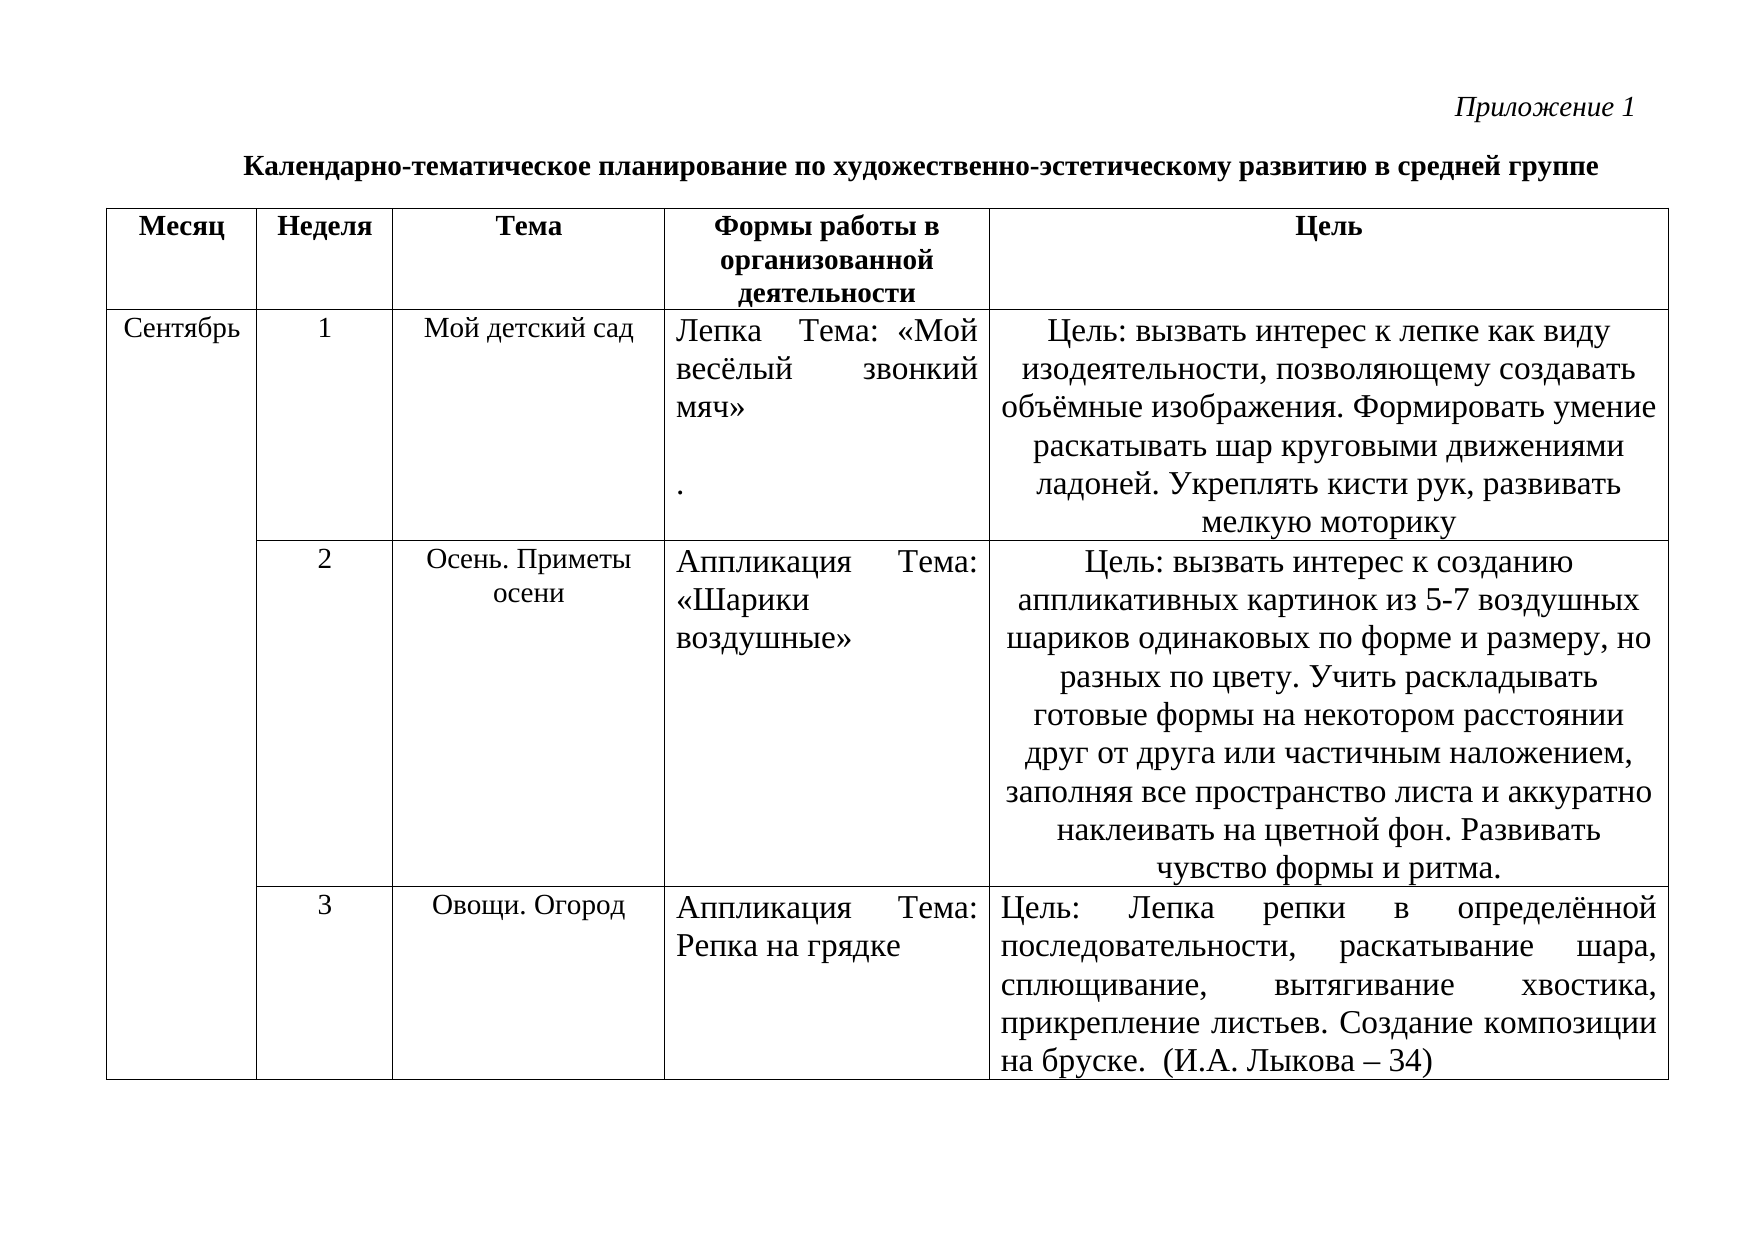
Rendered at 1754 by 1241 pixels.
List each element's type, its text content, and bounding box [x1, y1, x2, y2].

table_cell 2 [257, 541, 392, 886]
table_cell 1 [257, 310, 392, 540]
table_cell Лепка Тема: «Мой весёлый звонкий мяч» . [665, 310, 989, 540]
table_header Формы работы в организованной деятельности [665, 209, 989, 309]
table_cell Мой детский сад [393, 310, 664, 540]
table_header Месяц [107, 209, 256, 309]
table_cell Аппликация Тема: «Шарики воздушные» [665, 541, 989, 886]
table_cell Сентябрь [107, 310, 256, 1079]
table_cell Цель: вызвать интерес к лепке как виду изодеятельности, позволяющему создавать объёмные изображения. Формировать умение раскатывать шар круговыми движениями ладоней. Укреплять кисти рук, развивать мелкую моторику [990, 310, 1668, 540]
table_cell Цель: Лепка репки в определённой последовательности, раскатывание шара, сплющивание, вытягивание хвостика, прикрепление листьев. Создание композиции на бруске. (И.А. Лыкова – 34) [990, 887, 1668, 1079]
text Календарно-тематическое планирование по художественно-эстетическому развитию в средней группе [118, 148, 1636, 182]
table_cell Аппликация Тема: Репка на грядке [665, 887, 989, 1079]
table_cell Цель: вызвать интерес к созданию аппликативных картинок из 5-7 воздушных шариков одинаковых по форме и размеру, но разных по цвету. Учить раскладывать готовые формы на некотором расстоянии друг от друга или частичным наложением, заполняя все пространство листа и аккуратно наклеивать на цветной фон. Развивать чувство формы и ритма. [990, 541, 1668, 886]
table_header Неделя [257, 209, 392, 309]
table_cell Осень. Приметы осени [393, 541, 664, 886]
table_header Тема [393, 209, 664, 309]
table_cell Овощи. Огород [393, 887, 664, 1079]
text Приложение 1 [118, 89, 1636, 122]
table_cell 3 [257, 887, 392, 1079]
table_header Цель [990, 209, 1668, 309]
